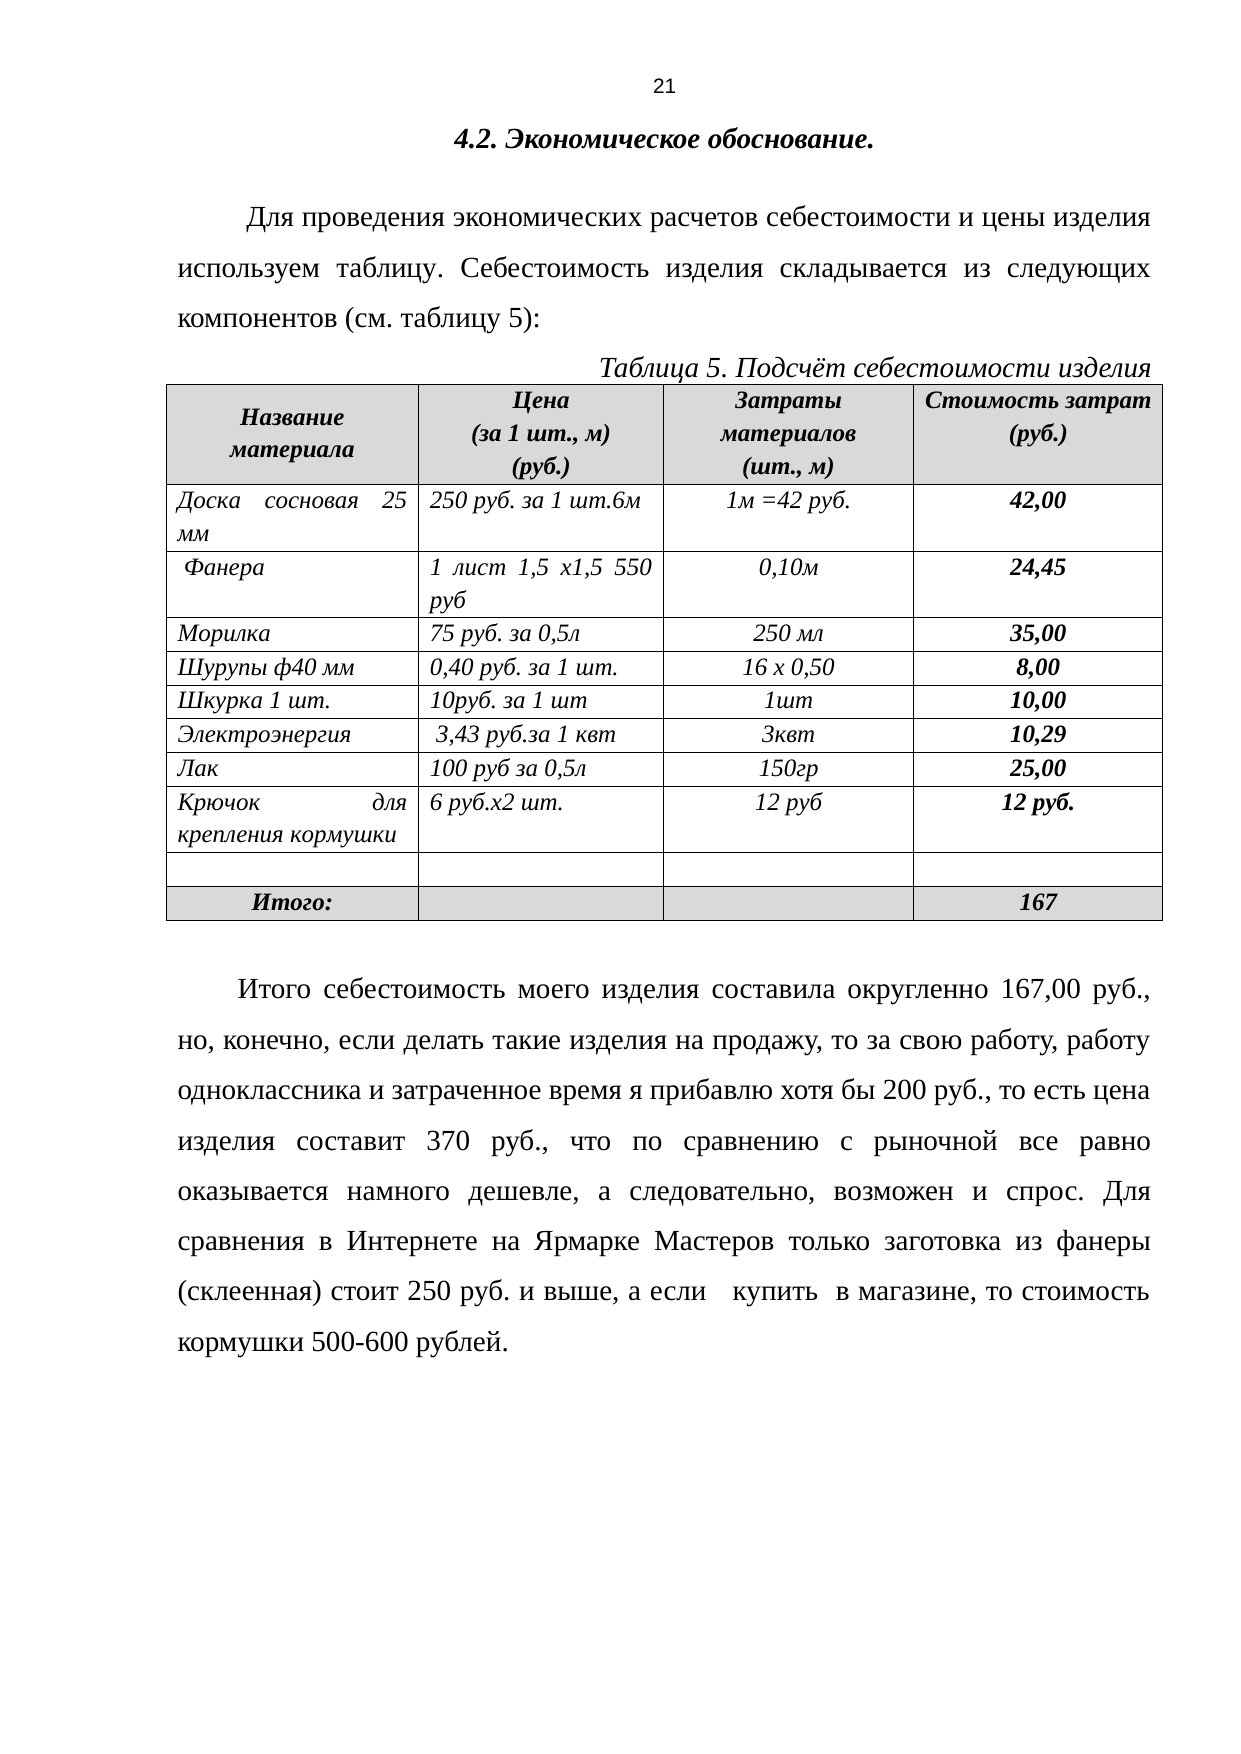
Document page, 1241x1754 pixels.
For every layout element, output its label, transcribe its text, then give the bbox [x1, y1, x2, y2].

table_cell [167, 853, 418, 886]
table_cell 0,40 руб. за 1 шт. [419, 652, 663, 684]
table_cell 42,00 [914, 485, 1162, 551]
table_header Стоимость затрат (руб.) [914, 385, 1162, 484]
table_cell 3квт [664, 719, 913, 752]
text Для проведения экономических расчетов себестоимости и цены изделия используем таблицу. Себестоимость изделия складывается из следующих компонентов (см. таблицу 5): [177, 199, 1152, 333]
table_cell 167 [914, 887, 1162, 920]
table_cell 35,00 [914, 618, 1162, 651]
table_cell Фанера [167, 552, 418, 617]
table_cell 250 мл [664, 618, 913, 651]
table_cell 24,45 [914, 552, 1162, 617]
table_cell Электроэнергия [167, 719, 418, 752]
table_cell 250 руб. за 1 шт.6м [419, 485, 663, 551]
table_cell 150гр [664, 753, 913, 786]
table_cell Лак [167, 753, 418, 786]
table_cell 1м =42 руб. [664, 485, 913, 551]
table_cell 75 руб. за 0,5л [419, 618, 663, 651]
table_cell 12 руб [664, 787, 913, 852]
table_cell [419, 887, 663, 920]
table_cell Крючок для крепления кормушки [167, 787, 418, 852]
table_cell 6 руб.х2 шт. [419, 787, 663, 852]
table_cell 12 руб. [914, 787, 1162, 852]
table_cell [419, 853, 663, 886]
table_cell 8,00 [914, 652, 1162, 684]
subtitle 4.2. Экономическое обоснование. [177, 122, 1152, 155]
table_cell 100 руб за 0,5л [419, 753, 663, 786]
table_cell 10,00 [914, 686, 1162, 718]
table_cell [664, 853, 913, 886]
table_header Затраты материалов (шт., м) [664, 385, 913, 484]
table_cell 10,29 [914, 719, 1162, 752]
table_cell 3,43 руб.за 1 квт [419, 719, 663, 752]
table_cell 1 лист 1,5 х1,5 550 руб [419, 552, 663, 617]
table_cell Шурупы ф40 мм [167, 652, 418, 684]
text Таблица 5. Подсчёт себестоимости изделия [177, 350, 1152, 384]
table_cell 10руб. за 1 шт [419, 686, 663, 718]
table_cell [914, 853, 1162, 886]
table_cell [664, 887, 913, 920]
table_cell Морилка [167, 618, 418, 651]
table_cell Итого: [167, 887, 418, 920]
table_cell 1шт [664, 686, 913, 718]
table_cell 25,00 [914, 753, 1162, 786]
table_header Цена (за 1 шт., м) (руб.) [419, 385, 663, 484]
table_cell 16 х 0,50 [664, 652, 913, 684]
table_header Название материала [167, 385, 418, 484]
table_cell Доска сосновая 25 мм [167, 485, 418, 551]
text Итого себестоимость моего изделия составила округленно 167,00 руб., но, конечно, если делать такие изделия на продажу, то за свою работу, работу одноклассника и затраченное время я прибавлю хотя бы 200 руб., то есть цена изделия составит 370 руб., что по сравнению с рыночной все равно оказывается намного дешевле, а следовательно, возможен и спрос. Для сравнения в Интернете на Ярмарке Мастеров только заготовка из фанеры (склеенная) стоит 250 руб. и выше, а если купить в магазине, то стоимость кормушки 500-600 рублей. [177, 972, 1152, 1357]
table_cell 0,10м [664, 552, 913, 617]
table_cell Шкурка 1 шт. [167, 686, 418, 718]
